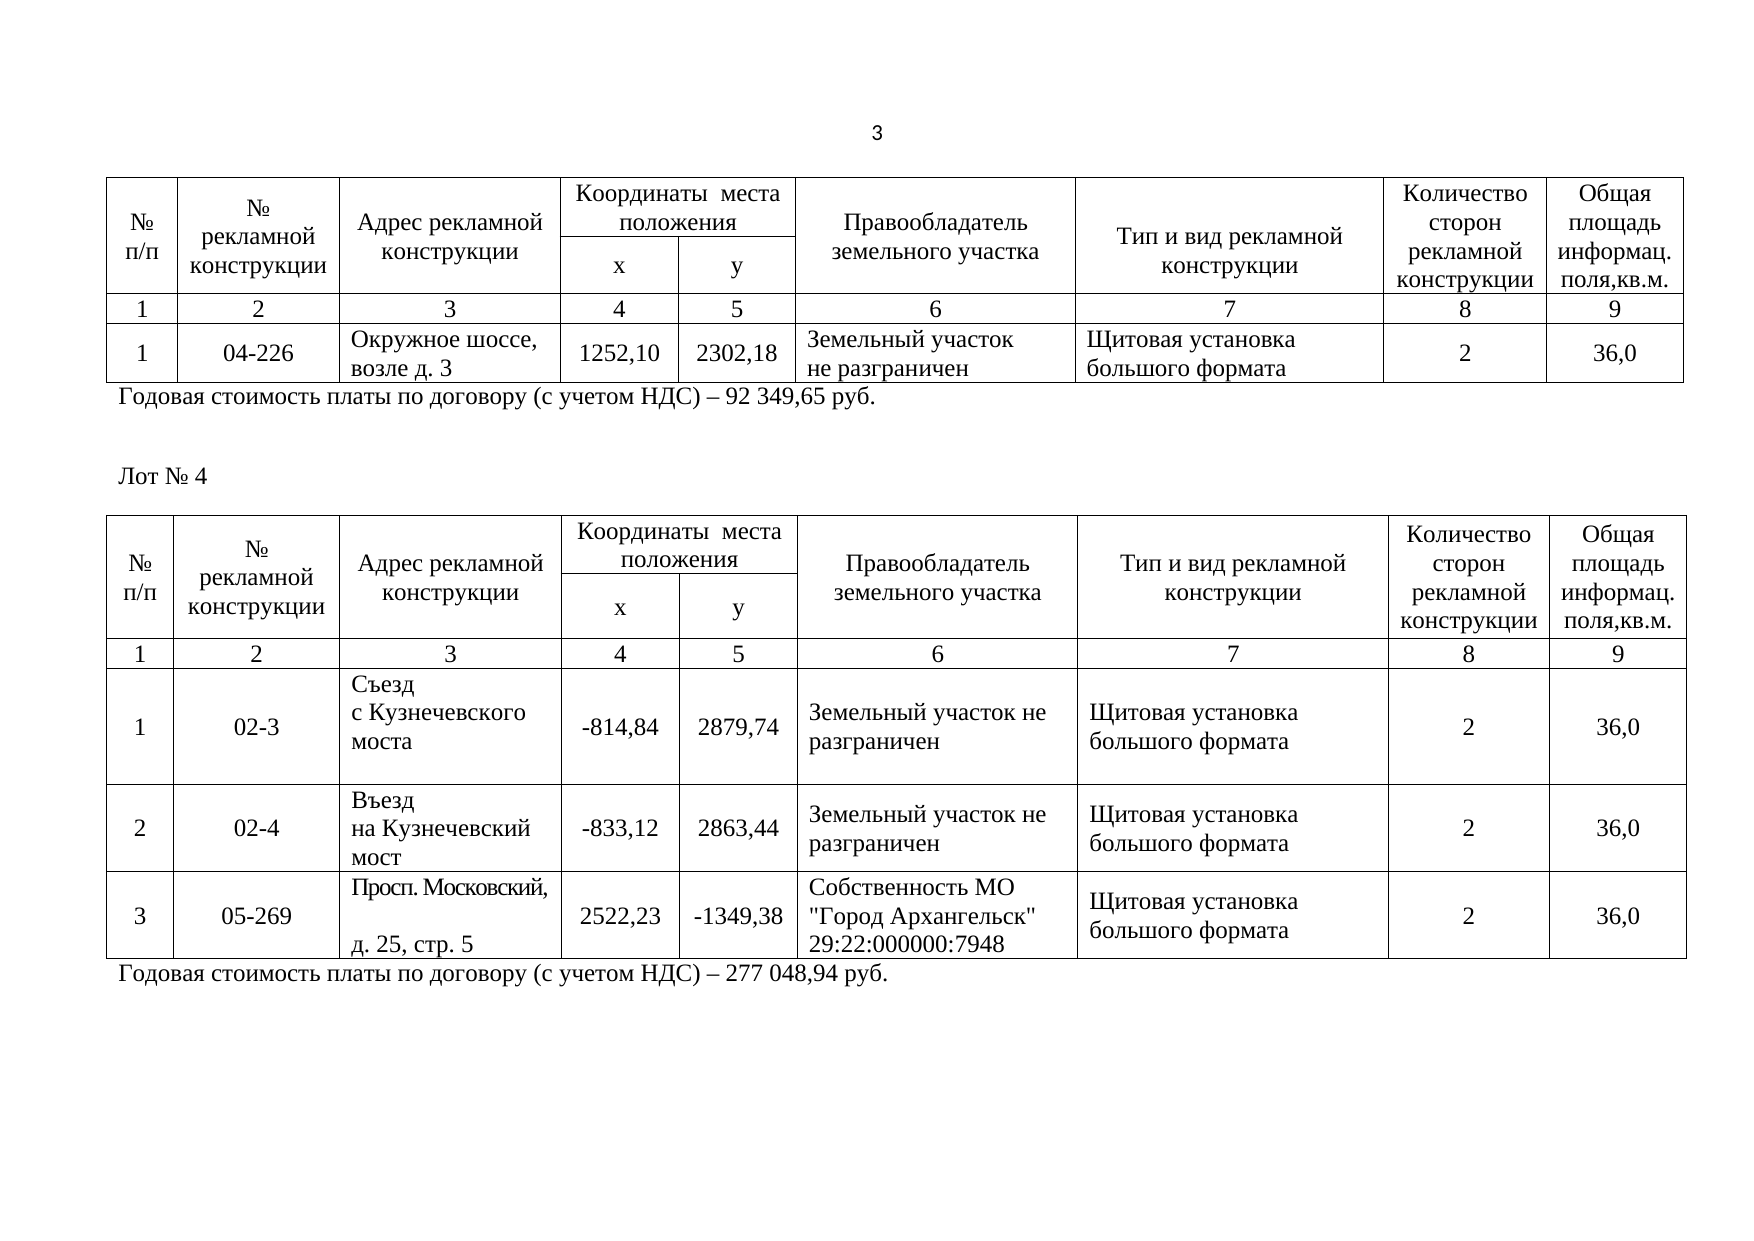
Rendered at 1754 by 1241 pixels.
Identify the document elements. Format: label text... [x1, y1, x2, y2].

table_header Количество сторон рекламной конструкции [1389, 516, 1549, 638]
table_cell 2 [1389, 785, 1549, 871]
table_cell 36,0 [1550, 669, 1686, 784]
table_cell -814,84 [562, 669, 679, 784]
table_cell 4 [562, 639, 679, 668]
table_header Координаты места положения [561, 178, 795, 236]
text Лот № 4 [118, 461, 1636, 490]
table_cell Щитовая установка большого формата [1078, 872, 1388, 958]
table_header Адрес рекламной конструкции [340, 516, 561, 638]
table_cell Земельный участок не разграничен [798, 669, 1077, 784]
table_cell 3 [340, 294, 560, 323]
table_cell 2 [1389, 669, 1549, 784]
table_cell -1349,38 [680, 872, 797, 958]
table_cell Собственность МО "Город Архангельск" 29:22:000000:7948 [798, 872, 1077, 958]
table_cell -833,12 [562, 785, 679, 871]
table_cell 7 [1076, 294, 1383, 323]
table_header № рекламной конструкции [174, 516, 339, 638]
table_cell 4 [561, 294, 678, 323]
table_cell Земельный участок не разграничен [796, 324, 1075, 382]
table_cell Щитовая установка большого формата [1076, 324, 1383, 382]
table_cell 3 [107, 872, 173, 958]
table_header № п/п [107, 178, 177, 293]
table_header Общая площадь информац. поля,кв.м. [1547, 178, 1683, 293]
table_cell 8 [1389, 639, 1549, 668]
table_header Координаты места положения [562, 516, 797, 573]
table_cell 3 [340, 639, 561, 668]
table_cell 2522,23 [562, 872, 679, 958]
table_cell Съезд с Кузнечевского моста [340, 669, 561, 784]
table_header № п/п [107, 516, 173, 638]
table_header Тип и вид рекламной конструкции [1076, 178, 1383, 293]
table_cell 7 [1078, 639, 1388, 668]
table_cell 6 [798, 639, 1077, 668]
table_header № рекламной конструкции [178, 178, 339, 293]
table_cell 6 [796, 294, 1075, 323]
table_cell Въезд на Кузнечевский мост [340, 785, 561, 871]
table_cell 1 [107, 669, 173, 784]
table_cell 2302,18 [679, 324, 795, 382]
table_cell 02-3 [174, 669, 339, 784]
text Годовая стоимость платы по договору (с учетом НДС) – 277 048,94 руб. [118, 959, 1636, 987]
table_cell Просп. Московский, д. 25, стр. 5 [340, 872, 561, 958]
table_cell 9 [1547, 294, 1683, 323]
table_cell 2 [174, 639, 339, 668]
table_cell 05-269 [174, 872, 339, 958]
table_cell 2 [178, 294, 339, 323]
table_cell 8 [1384, 294, 1546, 323]
table_cell 1 [107, 639, 173, 668]
table_cell Щитовая установка большого формата [1078, 669, 1388, 784]
table_cell х [562, 574, 679, 638]
table_cell 5 [679, 294, 795, 323]
table_cell Земельный участок не разграничен [798, 785, 1077, 871]
table_cell 36,0 [1547, 324, 1683, 382]
table_cell 1 [107, 294, 177, 323]
table_cell 36,0 [1550, 872, 1686, 958]
table_header Правообладатель земельного участка [796, 178, 1075, 293]
table_cell 5 [680, 639, 797, 668]
table_cell 04-226 [178, 324, 339, 382]
table_header Адрес рекламной конструкции [340, 178, 560, 293]
table_cell 1 [107, 324, 177, 382]
table_cell 2863,44 [680, 785, 797, 871]
table_header Правообладатель земельного участка [798, 516, 1077, 638]
table_header Тип и вид рекламной конструкции [1078, 516, 1388, 638]
table_cell у [679, 237, 795, 293]
table_cell Щитовая установка большого формата [1078, 785, 1388, 871]
table_cell 2 [1384, 324, 1546, 382]
table_cell 1252,10 [561, 324, 678, 382]
table_cell 2 [1389, 872, 1549, 958]
table_header Количество сторон рекламной конструкции [1384, 178, 1546, 293]
table_cell 36,0 [1550, 785, 1686, 871]
table_cell 9 [1550, 639, 1686, 668]
table_cell у [680, 574, 797, 638]
text Годовая стоимость платы по договору (с учетом НДС) – 92 349,65 руб. [118, 383, 1636, 410]
table_cell х [561, 237, 678, 293]
table_cell 2879,74 [680, 669, 797, 784]
table_cell 2 [107, 785, 173, 871]
table_header Общая площадь информац. поля,кв.м. [1550, 516, 1686, 638]
table_cell Окружное шоссе, возле д. 3 [340, 324, 560, 382]
table_cell 02-4 [174, 785, 339, 871]
